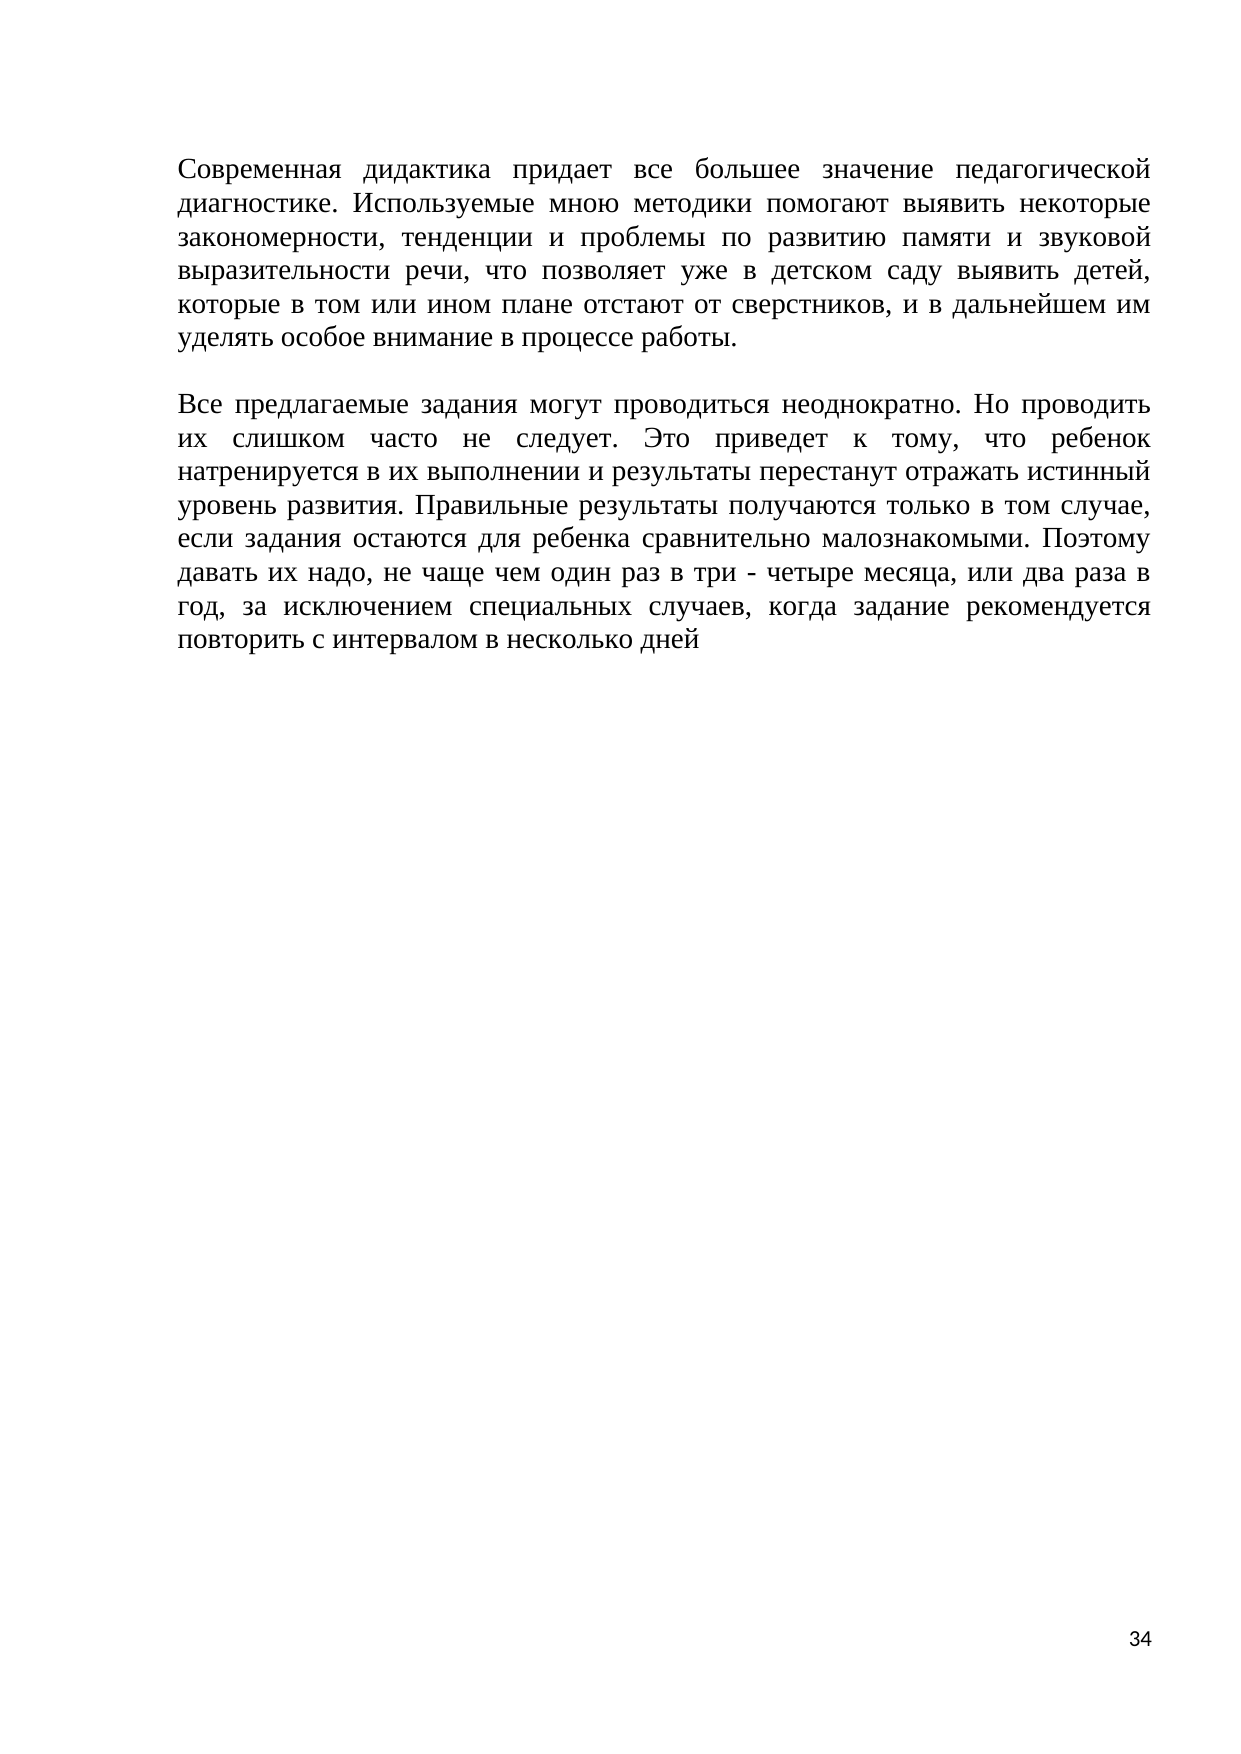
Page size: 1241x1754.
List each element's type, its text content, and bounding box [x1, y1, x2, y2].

text Все предлагаемые задания могут проводиться неоднократно. Но проводить их слишком часто не следует. Это приведет к тому, что ребенок натренируется в их выполнении и результаты перестанут отражать истинный уровень развития. Правильные результаты получаются только в том случае, если задания остаются для ребенка сравнительно малознакомыми. Поэтому давать их надо, не чаще чем один раз в три - четыре месяца, или два раза в год, за исключением специальных случаев, когда задание рекомендуется повторить с интервалом в несколько дней [177, 386, 1152, 655]
text Современная дидактика придает все большее значение педагогической диагностике. Используемые мною методики помогают выявить некоторые закономерности, тенденции и проблемы по развитию памяти и звуковой выразительности речи, что позволяет уже в детском саду выявить детей, которые в том или ином плане отстают от сверстников, и в дальнейшем им уделять особое внимание в процессе работы. [177, 152, 1152, 353]
